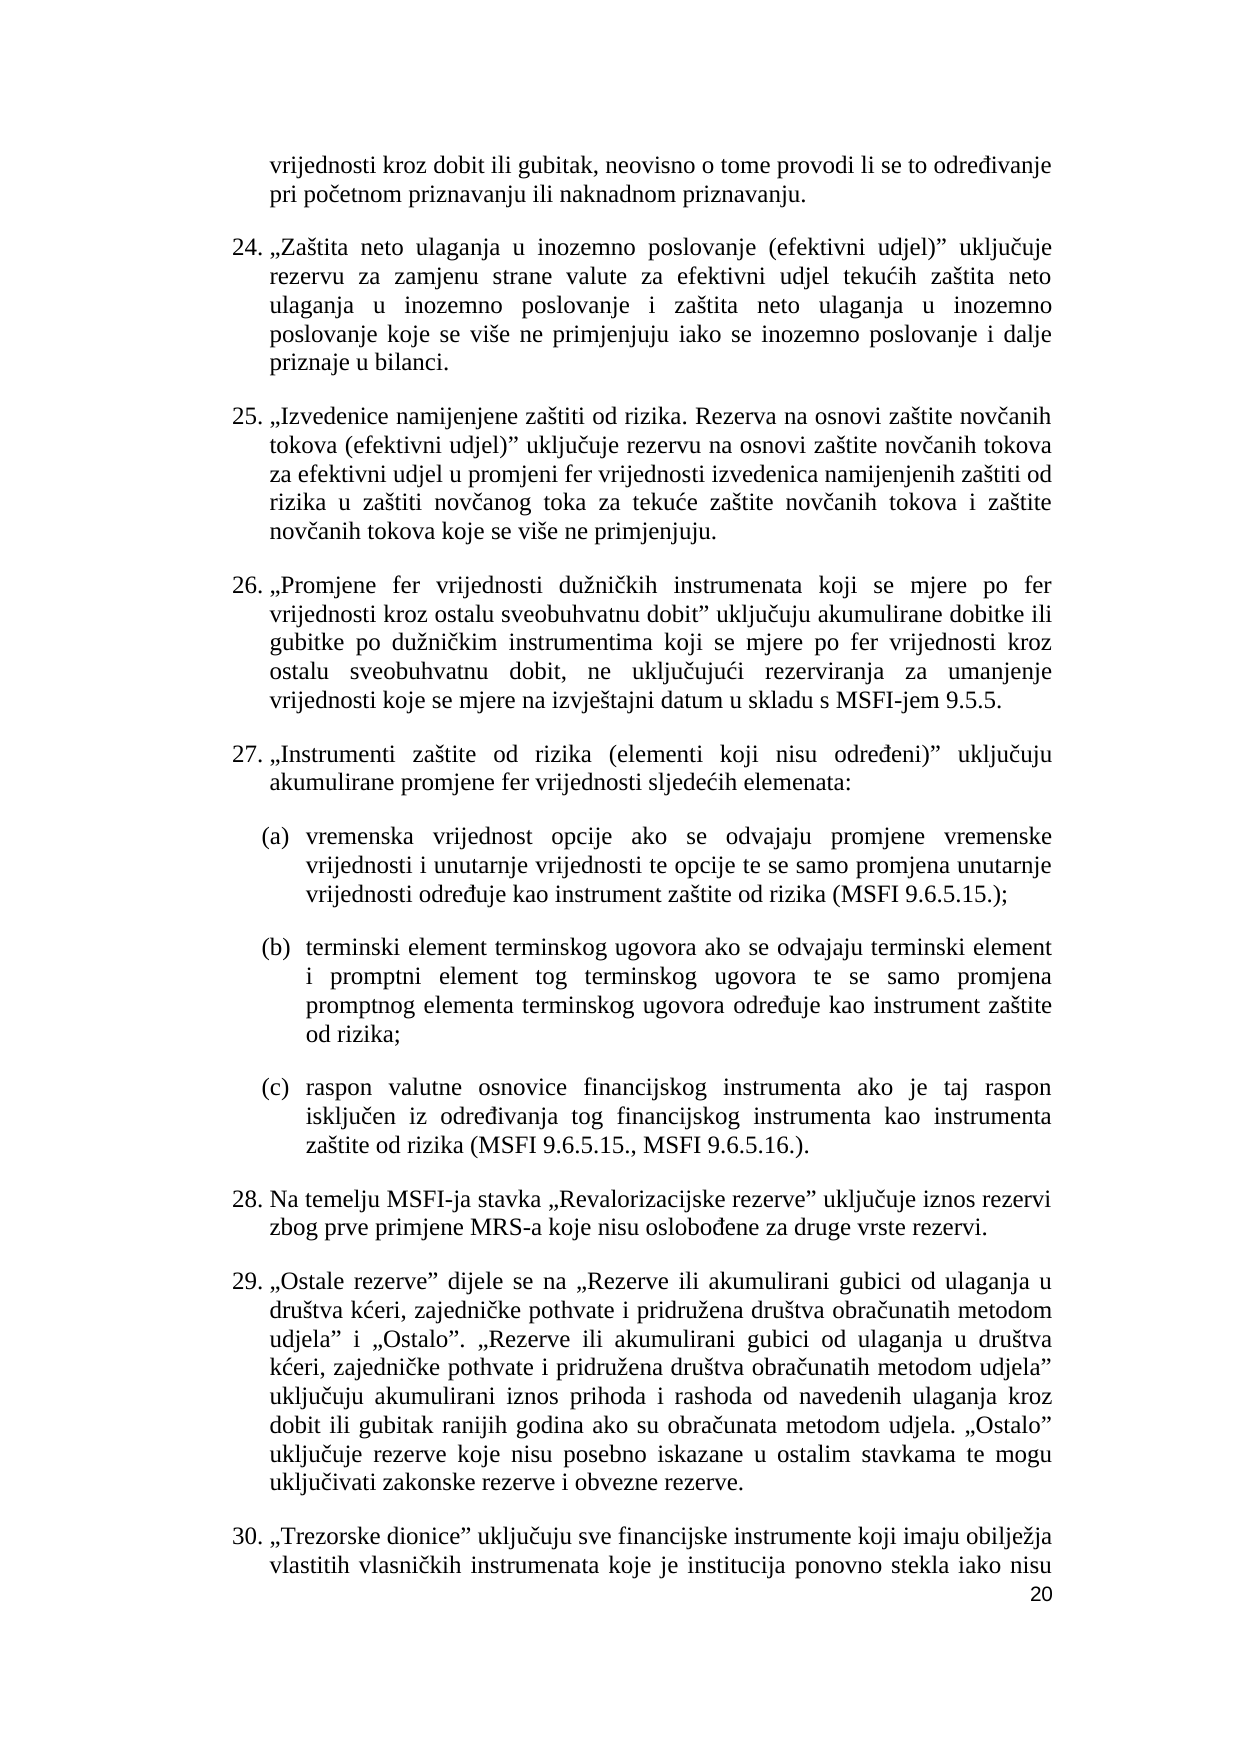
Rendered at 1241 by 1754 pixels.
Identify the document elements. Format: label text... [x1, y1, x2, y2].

text „Instrumenti zaštite od rizika (elementi koji nisu određeni)” uključuju akumulirane promjene fer vrijednosti sljedećih elemenata: [232, 739, 1053, 796]
text „Zaštita neto ulaganja u inozemno poslovanje (efektivni udjel)” uključuje rezervu za zamjenu strane valute za efektivni udjel tekućih zaštita neto ulaganja u inozemno poslovanje i zaštita neto ulaganja u inozemno poslovanje koje se više ne primjenjuju iako se inozemno poslovanje i dalje priznaje u bilanci. [232, 232, 1053, 376]
text „Promjene fer vrijednosti dužničkih instrumenata koji se mjere po fer vrijednosti kroz ostalu sveobuhvatnu dobit” uključuju akumulirane dobitke ili gubitke po dužničkim instrumentima koji se mjere po fer vrijednosti kroz ostalu sveobuhvatnu dobit, ne uključujući rezerviranja za umanjenje vrijednosti koje se mjere na izvještajni datum u skladu s MSFI-jem 9.5.5. [232, 570, 1053, 714]
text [232, 1521, 1053, 1579]
list terminski element terminskog ugovora ako se odvajaju terminski element i promptni element tog terminskog ugovora te se samo promjena promptnog elementa terminskog ugovora određuje kao instrument zaštite od rizika; [261, 932, 1053, 1047]
list raspon valutne osnovice financijskog instrumenta ako je taj raspon isključen iz određivanja tog financijskog instrumenta kao instrumenta zaštite od rizika (MSFI 9.6.5.15., MSFI 9.6.5.16.). [261, 1072, 1053, 1159]
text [232, 150, 1053, 207]
text Na temelju MSFI-ja stavka „Revalorizacijske rezerve” uključuje iznos rezervi zbog prve primjene MRS-a koje nisu oslobođene za druge vrste rezervi. [232, 1184, 1053, 1241]
text „Ostale rezerve” dijele se na „Rezerve ili akumulirani gubici od ulaganja u društva kćeri, zajedničke pothvate i pridružena društva obračunatih metodom udjela” i „Ostalo”. „Rezerve ili akumulirani gubici od ulaganja u društva kćeri, zajedničke pothvate i pridružena društva obračunatih metodom udjela” uključuju akumulirani iznos prihoda i rashoda od navedenih ulaganja kroz dobit ili gubitak ranijih godina ako su obračunata metodom udjela. „Ostalo” uključuje rezerve koje nisu posebno iskazane u ostalim stavkama te mogu uključivati zakonske rezerve i obvezne rezerve. [232, 1266, 1053, 1496]
text „Izvedenice namijenjene zaštiti od rizika. Rezerva na osnovi zaštite novčanih tokova (efektivni udjel)” uključuje rezervu na osnovi zaštite novčanih tokova za efektivni udjel u promjeni fer vrijednosti izvedenica namijenjenih zaštiti od rizika u zaštiti novčanog toka za tekuće zaštite novčanih tokova i zaštite novčanih tokova koje se više ne primjenjuju. [232, 401, 1053, 545]
list vremenska vrijednost opcije ako se odvajaju promjene vremenske vrijednosti i unutarnje vrijednosti te opcije te se samo promjena unutarnje vrijednosti određuje kao instrument zaštite od rizika (MSFI 9.6.5.15.); [261, 821, 1053, 907]
